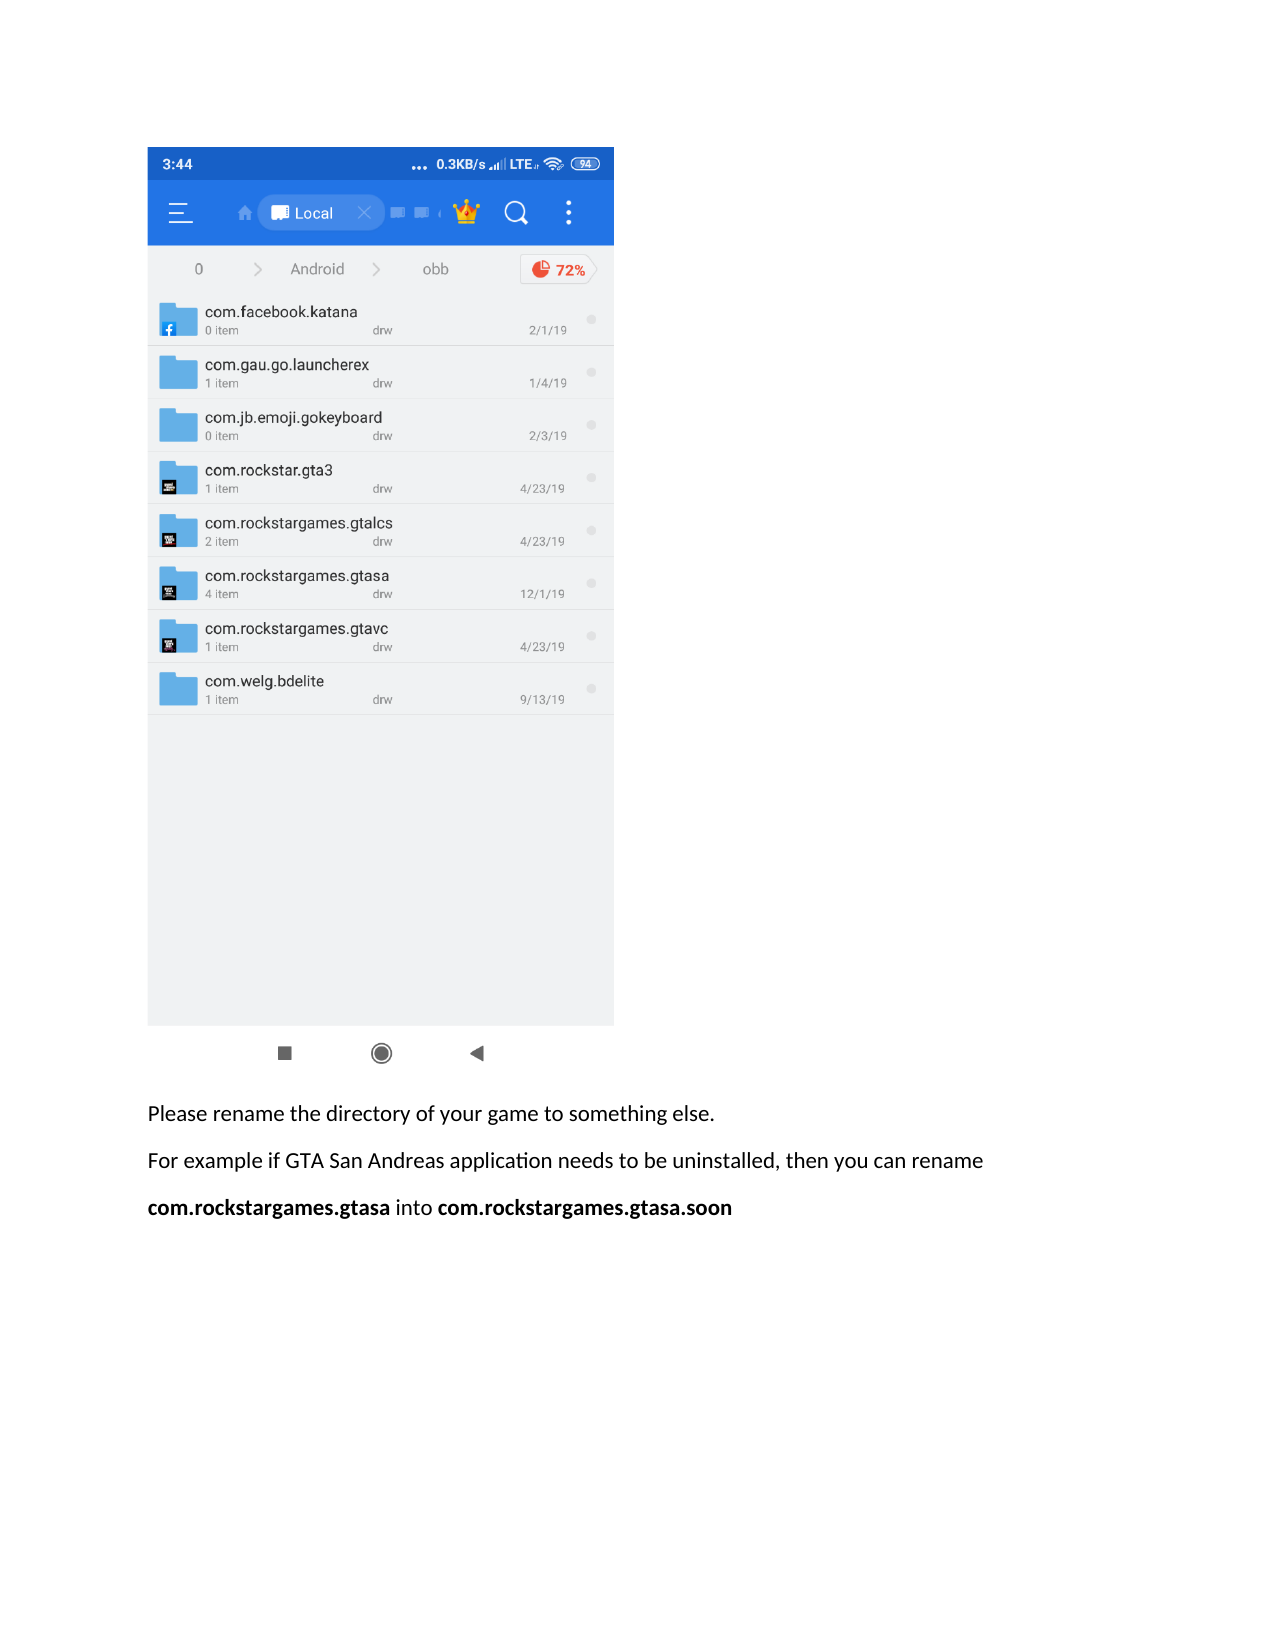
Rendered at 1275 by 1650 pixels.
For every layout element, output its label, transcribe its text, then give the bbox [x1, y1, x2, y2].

text Please rename the directory of your game to something else. [148, 1099, 1127, 1127]
text For example if GTA San Andreas application needs to be uninstalled, then you can rename [148, 1146, 1127, 1174]
text com.rockstargames.gtasa into com.rockstargames.gtasa.soon [148, 1193, 1127, 1221]
picture [147, 147, 614, 1081]
